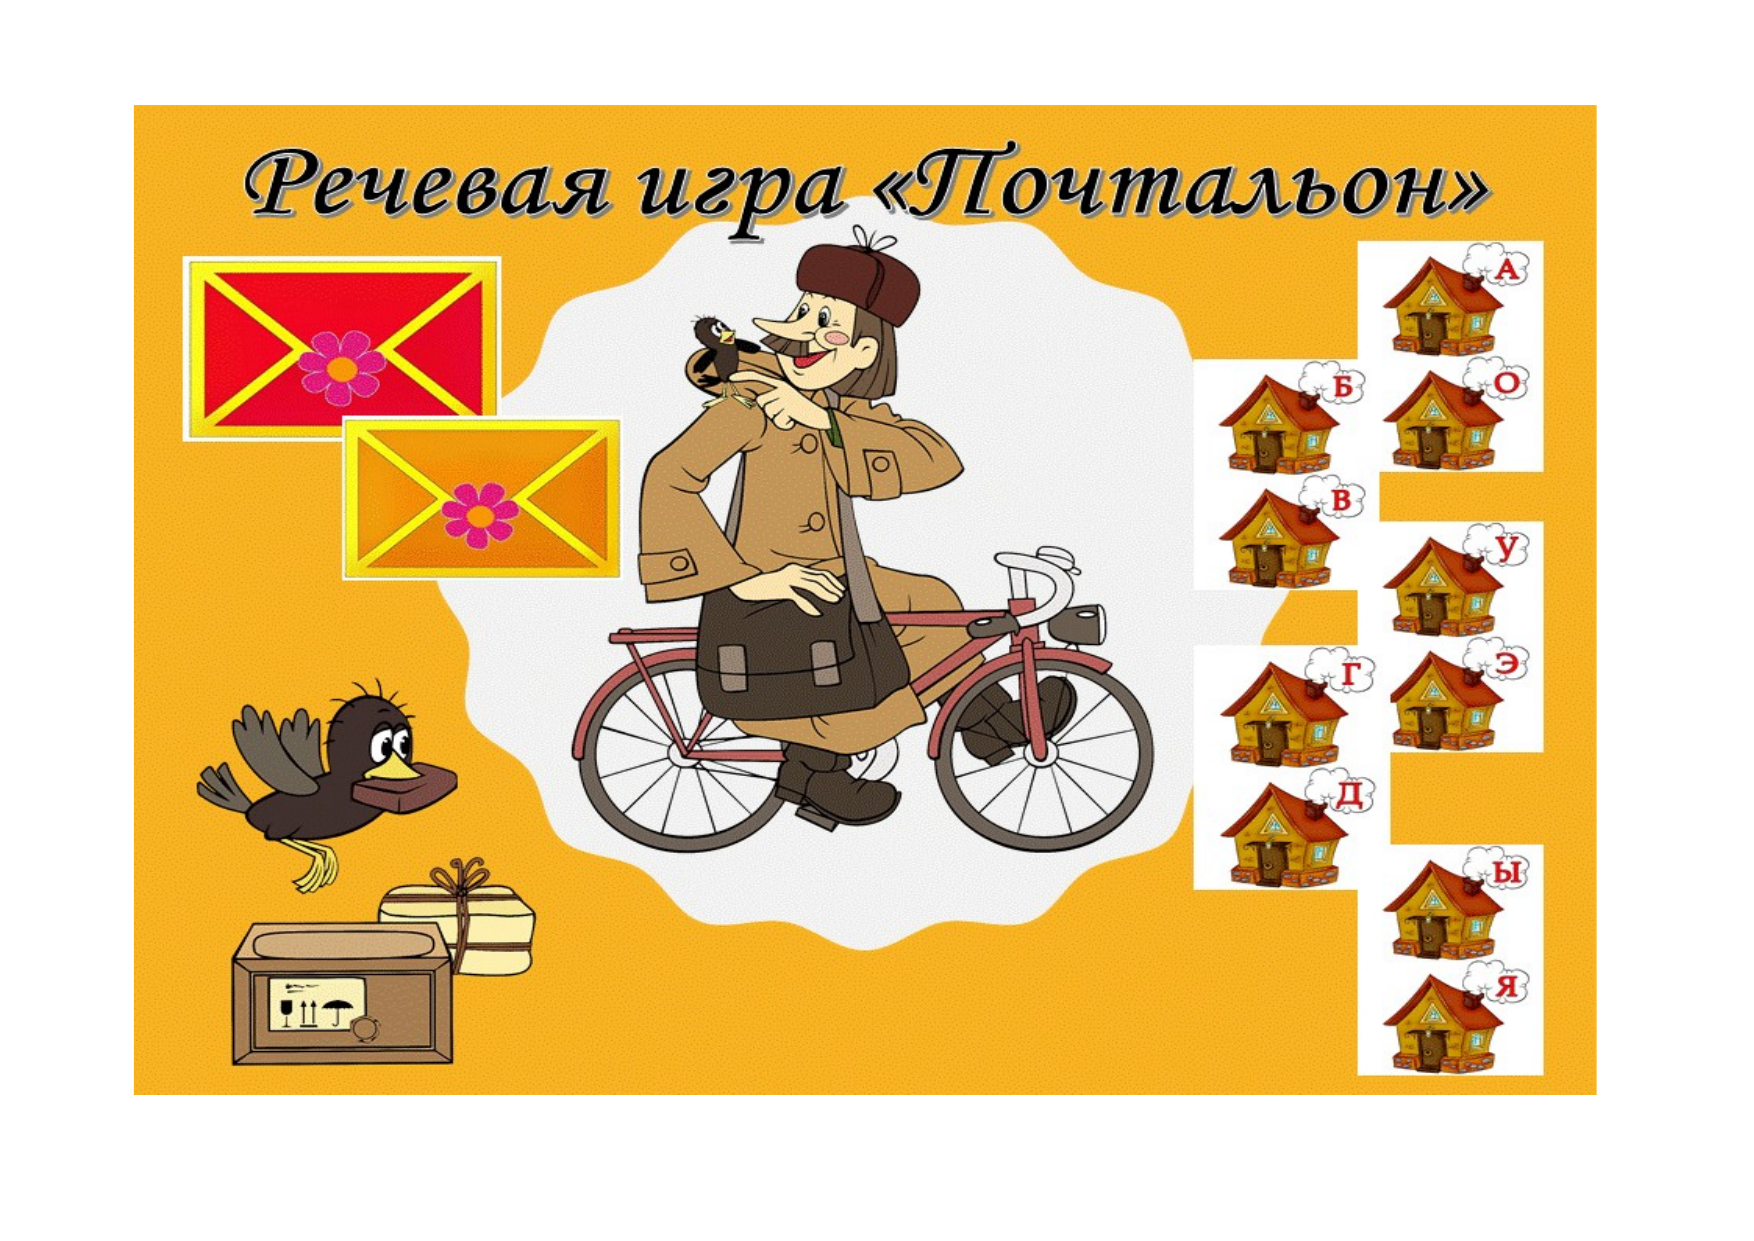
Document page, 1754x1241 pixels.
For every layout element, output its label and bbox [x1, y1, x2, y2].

picture [133, 105, 1597, 1095]
